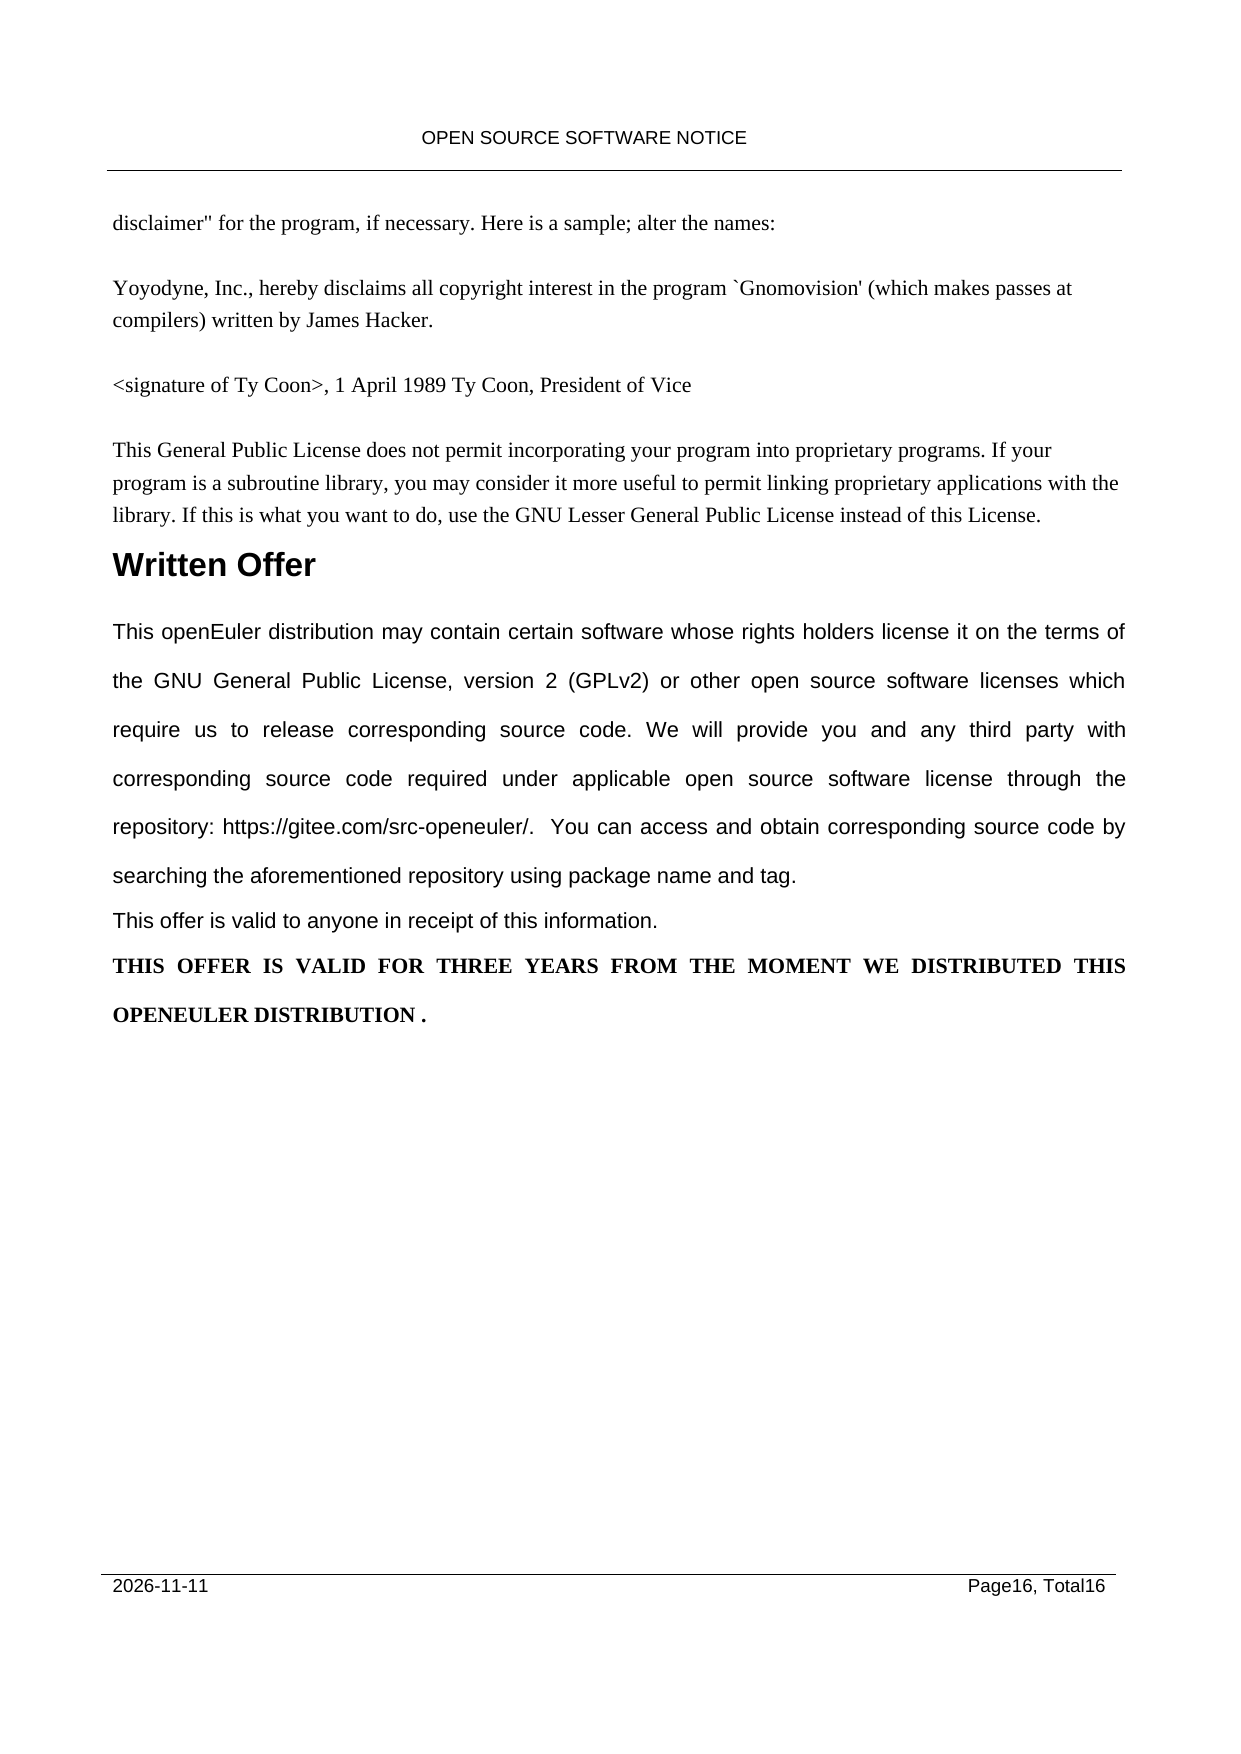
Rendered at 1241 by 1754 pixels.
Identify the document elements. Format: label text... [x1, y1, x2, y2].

text This offer is valid to anyone in receipt of this information. [112, 904, 1128, 937]
text THIS OFFER IS VALID FOR THREE YEARS FROM THE MOMENT WE DISTRIBUTED THIS OPENEULER DISTRIBUTION . [112, 949, 1128, 1031]
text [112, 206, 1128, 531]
text This openEuler distribution may contain certain software whose rights holders license it on the terms of the GNU General Public License, version 2 (GPLv2) or other open source software licenses which require us to release corresponding source code. We will provide you and any third party with corresponding source code required under applicable open source software license through the repository: https://gitee.com/src-openeuler/. You can access and obtain corresponding source code by searching the aforementioned repository using package name and tag. [112, 616, 1128, 892]
text Written Offer [112, 531, 1128, 596]
